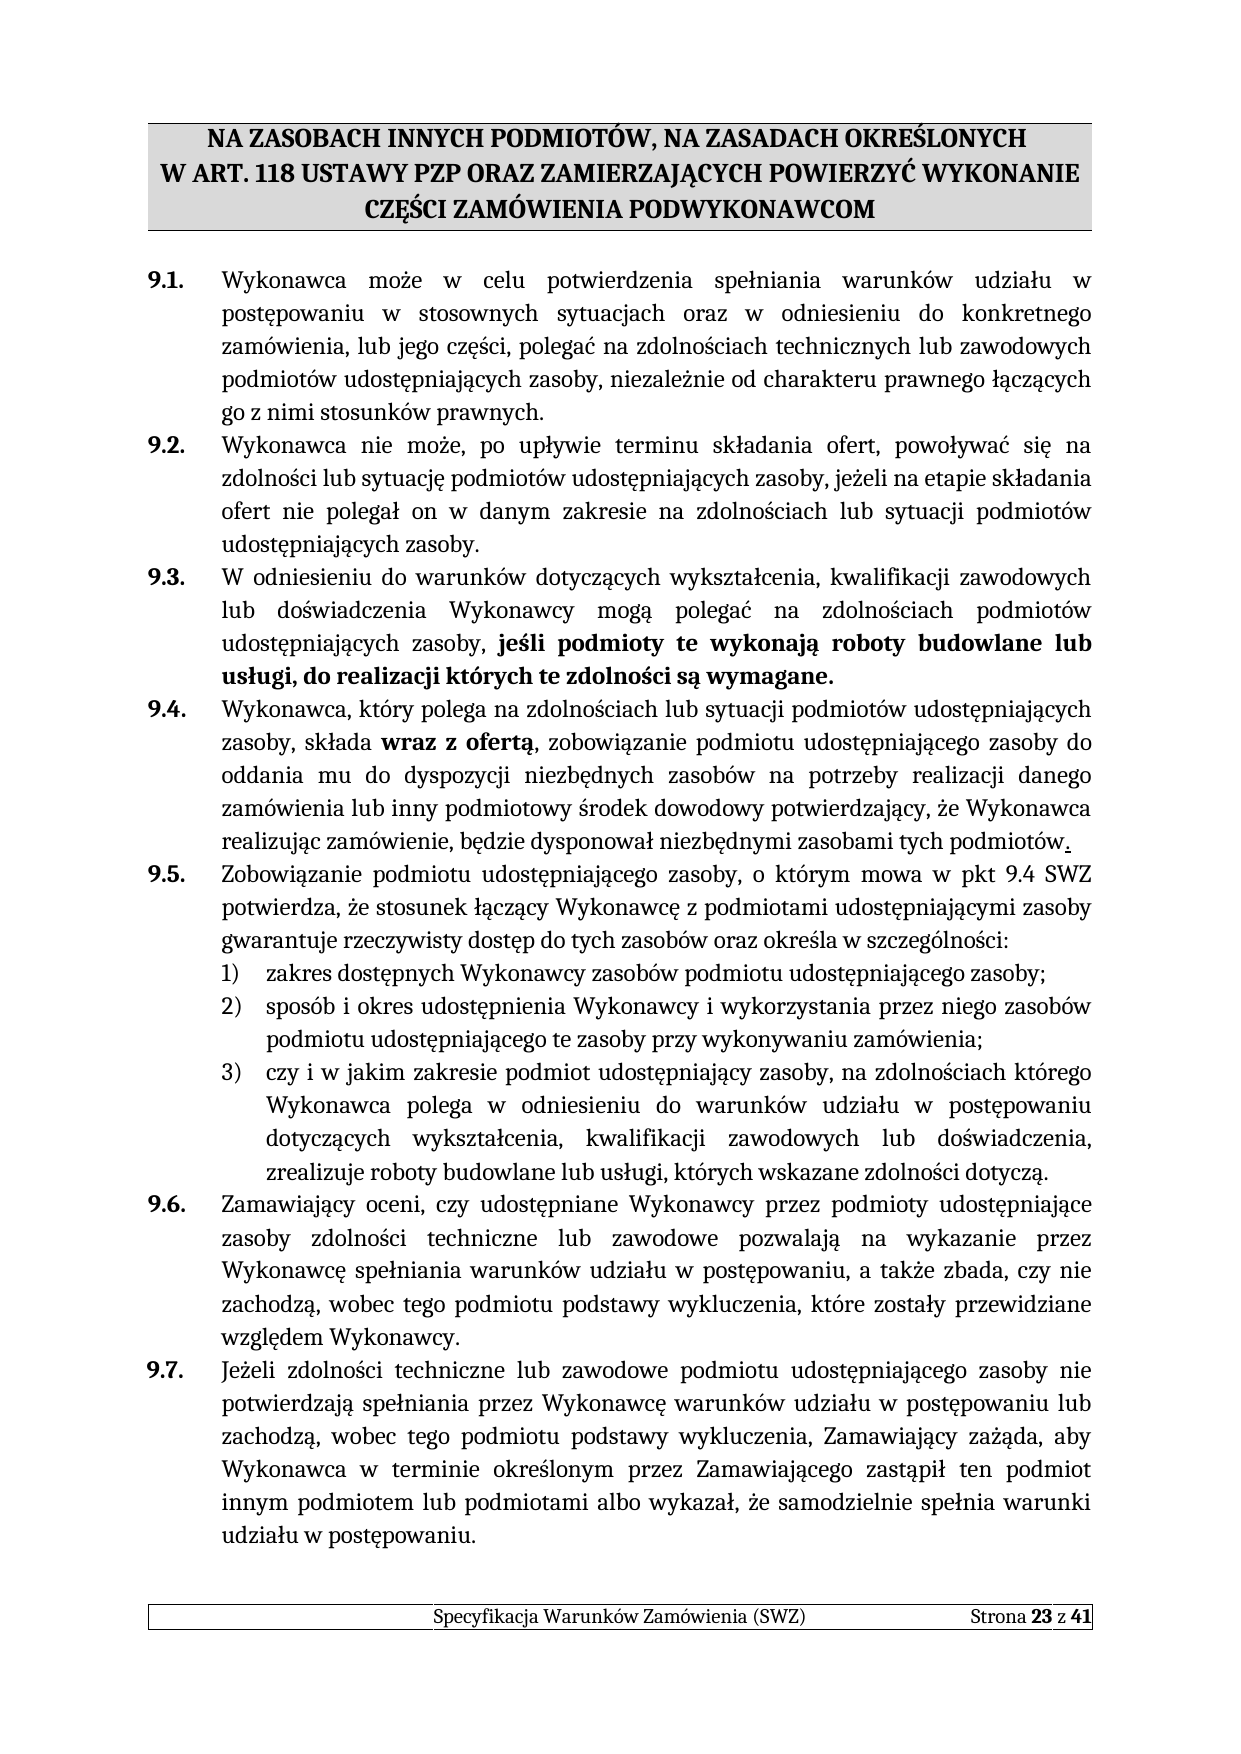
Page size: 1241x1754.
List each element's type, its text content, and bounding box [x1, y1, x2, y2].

list Wykonawca może w celu potwierdzenia spełniania warunków udziału w postępowaniu w stosownych sytuacjach oraz w odniesieniu do konkretnego zamówienia, lub jego części, polegać na zdolnościach technicznych lub zawodowych podmiotów udostępniających zasoby, niezależnie od charakteru prawnego łączących go z nimi stosunków prawnych. [148, 266, 1093, 427]
list W odniesieniu do warunków dotyczących wykształcenia, kwalifikacji zawodowych lub doświadczenia Wykonawcy mogą polegać na zdolnościach podmiotów udostępniających zasoby, jeśli podmioty te wykonają roboty budowlane lub usługi, do realizacji których te zdolności są wymagane. [148, 563, 1093, 691]
list Zamawiający oceni, czy udostępniane Wykonawcy przez podmioty udostępniające zasoby zdolności techniczne lub zawodowe pozwalają na wykazanie przez Wykonawcę spełniania warunków udziału w postępowaniu, a także zbada, czy nie zachodzą, wobec tego podmiotu podstawy wykluczenia, które zostały przewidziane względem Wykonawcy. [148, 1190, 1093, 1351]
list Zobowiązanie podmiotu udostępniającego zasoby, o którym mowa w pkt 9.4 SWZ potwierdza, że stosunek łączący Wykonawcę z podmiotami udostępniającymi zasoby gwarantuje rzeczywisty dostęp do tych zasobów oraz określa w szczególności: [148, 860, 1093, 955]
list zakres dostępnych Wykonawcy zasobów podmiotu udostępniającego zasoby; [221, 959, 1093, 988]
list czy i w jakim zakresie podmiot udostępniający zasoby, na zdolnościach którego Wykonawca polega w odniesieniu do warunków udziału w postępowaniu dotyczących wykształcenia, kwalifikacji zawodowych lub doświadczenia, zrealizuje roboty budowlane lub usługi, których wskazane zdolności dotyczą. [221, 1058, 1093, 1186]
list Wykonawca nie może, po upływie terminu składania ofert, powoływać się na zdolności lub sytuację podmiotów udostępniających zasoby, jeżeli na etapie składania ofert nie polegał on w danym zakresie na zdolnościach lub sytuacji podmiotów udostępniających zasoby. [148, 431, 1093, 559]
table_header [148, 124, 1092, 230]
list Wykonawca, który polega na zdolnościach lub sytuacji podmiotów udostępniających zasoby, składa wraz z ofertą, zobowiązanie podmiotu udostępniającego zasoby do oddania mu do dyspozycji niezbędnych zasobów na potrzeby realizacji danego zamówienia lub inny podmiotowy środek dowodowy potwierdzający, że Wykonawca realizując zamówienie, będzie dysponował niezbędnymi zasobami tych podmiotów. [148, 695, 1093, 856]
list sposób i okres udostępnienia Wykonawcy i wykorzystania przez niego zasobów podmiotu udostępniającego te zasoby przy wykonywaniu zamówienia; [221, 992, 1093, 1054]
list Jeżeli zdolności techniczne lub zawodowe podmiotu udostępniającego zasoby nie potwierdzają spełniania przez Wykonawcę warunków udziału w postępowaniu lub zachodzą, wobec tego podmiotu podstawy wykluczenia, Zamawiający zażąda, aby Wykonawca w terminie określonym przez Zamawiającego zastąpił ten podmiot innym podmiotem lub podmiotami albo wykazał, że samodzielnie spełnia warunki udziału w postępowaniu. [146, 1356, 1093, 1549]
